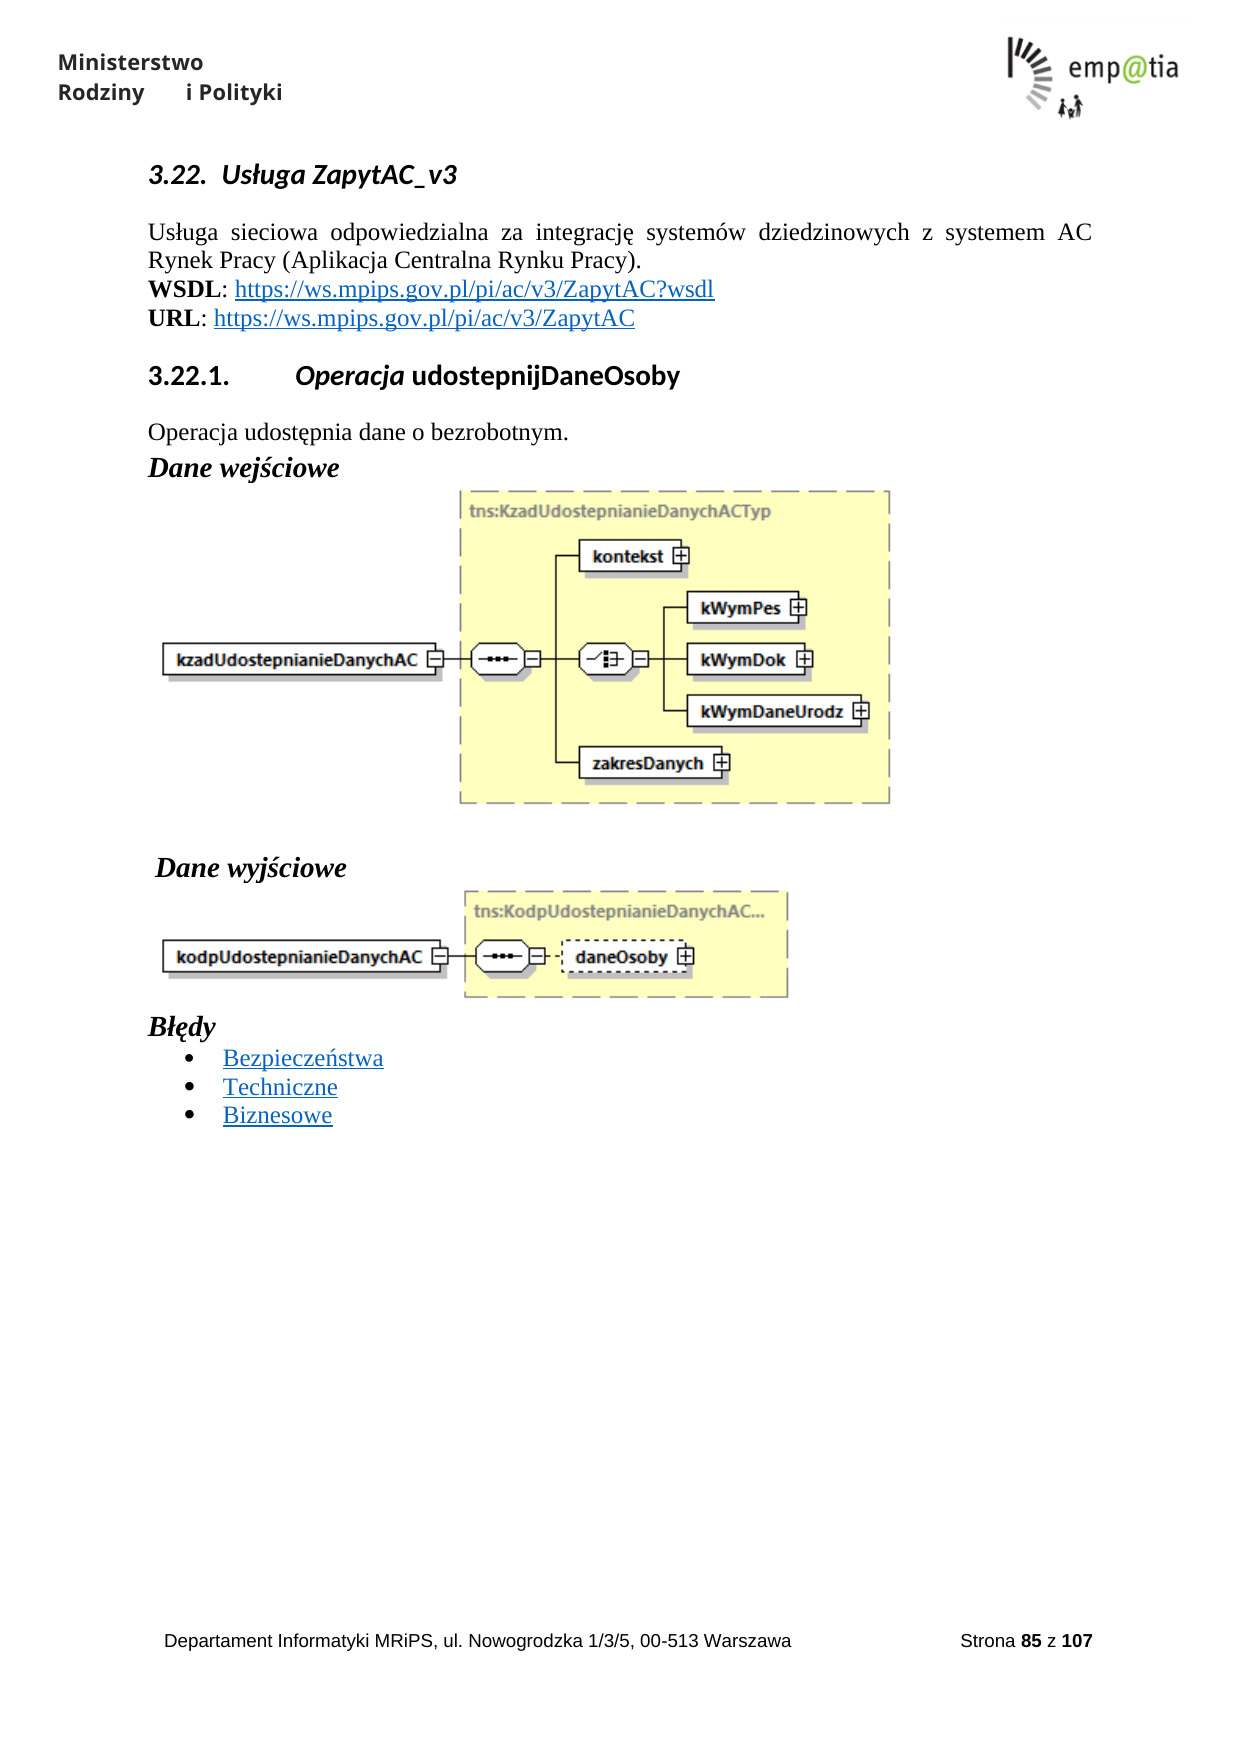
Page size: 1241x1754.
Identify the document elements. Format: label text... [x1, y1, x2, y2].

subtitle Operacja udostepnijDaneOsoby [148, 357, 1093, 392]
subtitle Usługa ZapytAC_v3 [148, 156, 1093, 192]
picture [147, 883, 826, 1006]
picture [147, 483, 906, 812]
list Techniczne [185, 1072, 1093, 1100]
list Bezpieczeństwa [185, 1043, 1093, 1072]
list Biznesowe [185, 1100, 1093, 1129]
picture [1001, 22, 1193, 128]
text URL: https://ws.mpips.gov.pl/pi/ac/v3/ZapytAC [148, 303, 1093, 332]
text WSDL: https://ws.mpips.gov.pl/pi/ac/v3/ZapytAC?wsdl [148, 274, 1093, 303]
subtitle Dane wyjściowe [148, 850, 1093, 883]
subtitle Błędy [148, 1009, 1093, 1043]
text Usługa sieciowa odpowiedzialna za integrację systemów dziedzinowych z systemem AC Rynek Pracy (Aplikacja Centralna Rynku Pracy). [148, 217, 1093, 274]
text Operacja udostępnia dane o bezrobotnym. [148, 417, 1093, 446]
